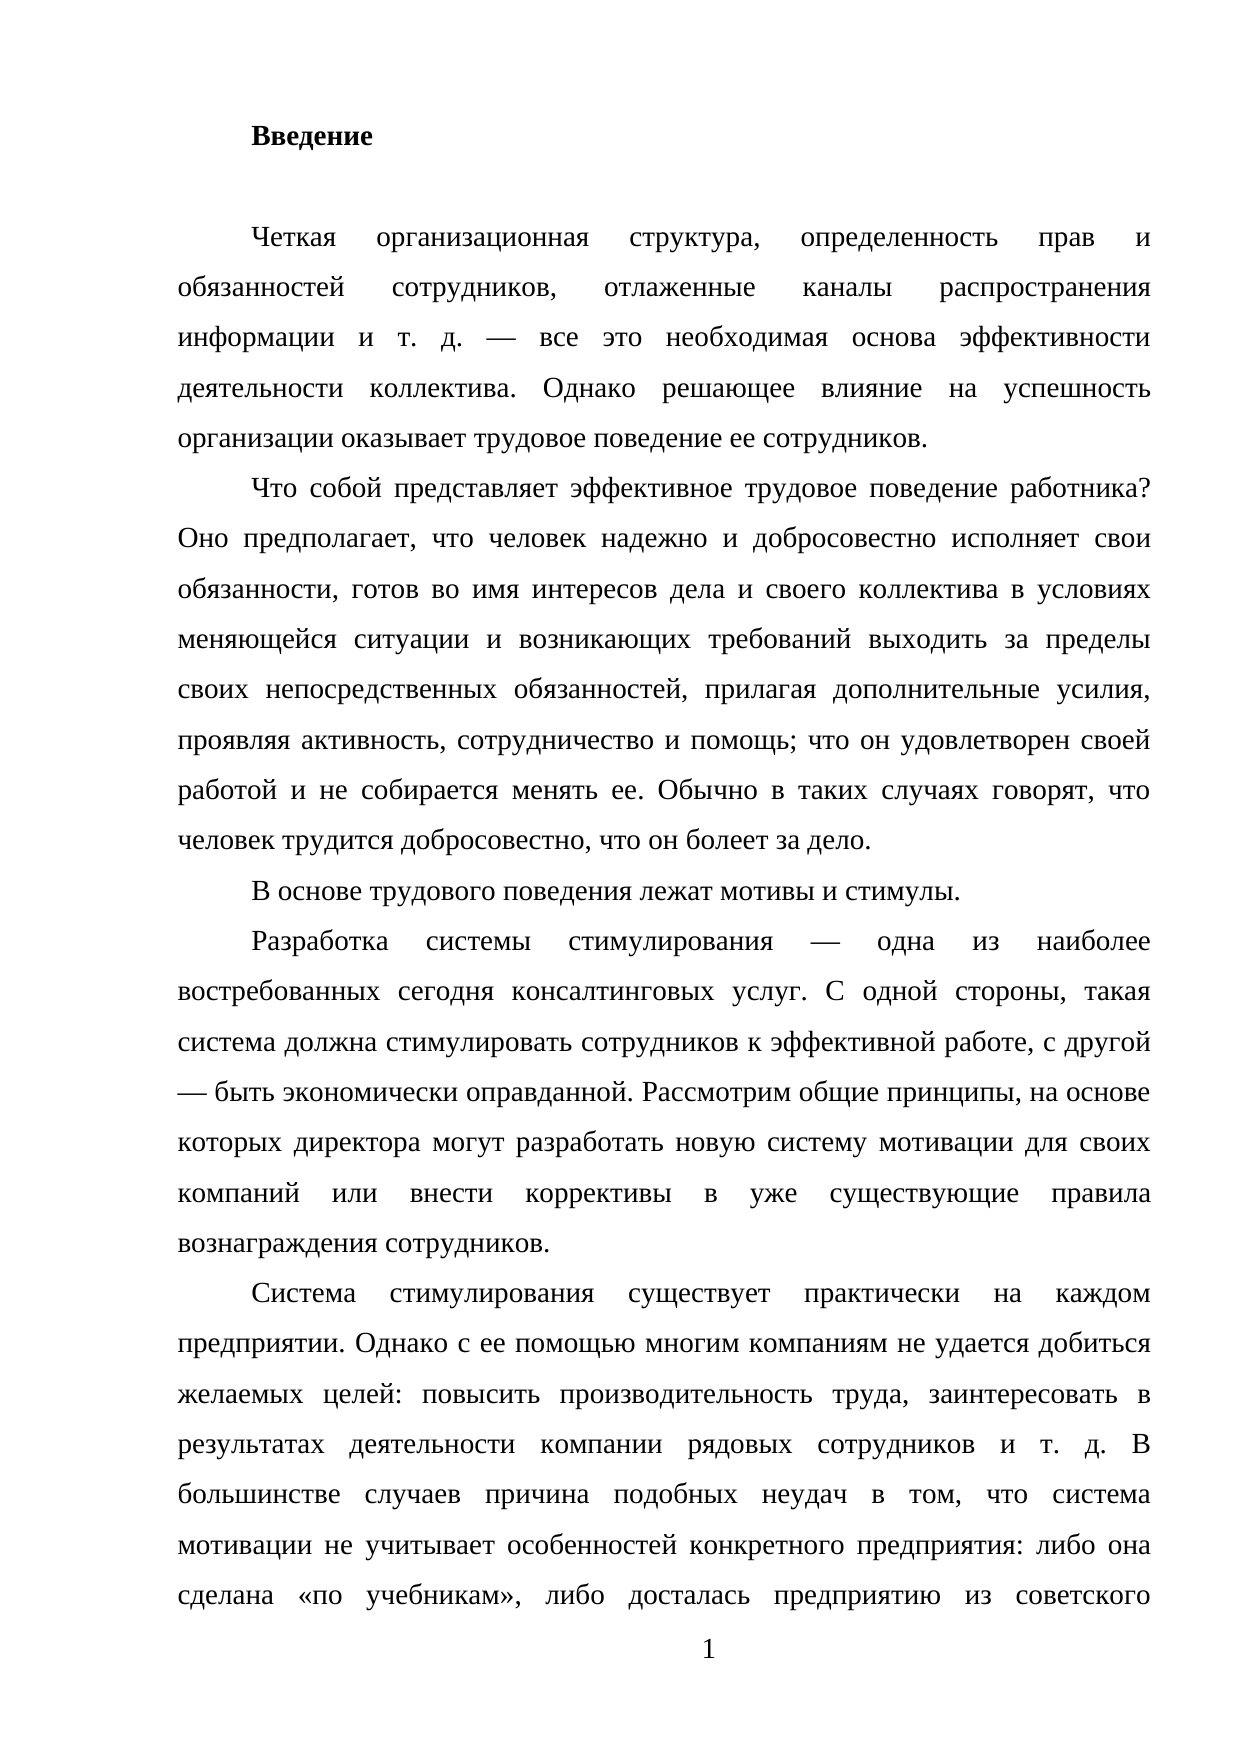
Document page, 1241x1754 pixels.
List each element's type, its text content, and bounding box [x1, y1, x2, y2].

text Разработка системы стимулирования — одна из наиболее востребованных сегодня консалтинговых услуг. С одной стороны, такая система должна стимулировать сотрудников к эффективной работе, с другой — быть экономически оправданной. Рассмотрим общие принципы, на основе которых директора могут разработать новую систему мотивации для своих компаний или внести коррективы в уже существующие правила вознаграждения сотрудников. [177, 923, 1152, 1258]
text В основе трудового поведения лежат мотивы и стимулы. [177, 873, 1152, 906]
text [177, 1275, 1152, 1611]
text Что собой представляет эффективное трудовое поведение работника? Оно предполагает, что человек надежно и добросовестно исполняет свои обязанности, готов во имя интересов дела и своего коллектива в условиях меняющейся ситуации и возникающих требований выходить за пределы своих непосредственных обязанностей, прилагая дополнительные усилия, проявляя активность, сотрудничество и помощь; что он удовлетворен своей работой и не собирается менять ее. Обычно в таких случаях говорят, что человек трудится добросовестно, что он болеет за дело. [177, 470, 1152, 856]
subtitle Введение [177, 118, 1152, 152]
text Четкая организационная структура, определенность прав и обязанностей сотрудников, отлаженные каналы распространения информации и т. д. — все это необходимая основа эффективности деятельности коллектива. Однако решающее влияние на успешность организации оказывает трудовое поведение ее сотрудников. [177, 219, 1152, 453]
